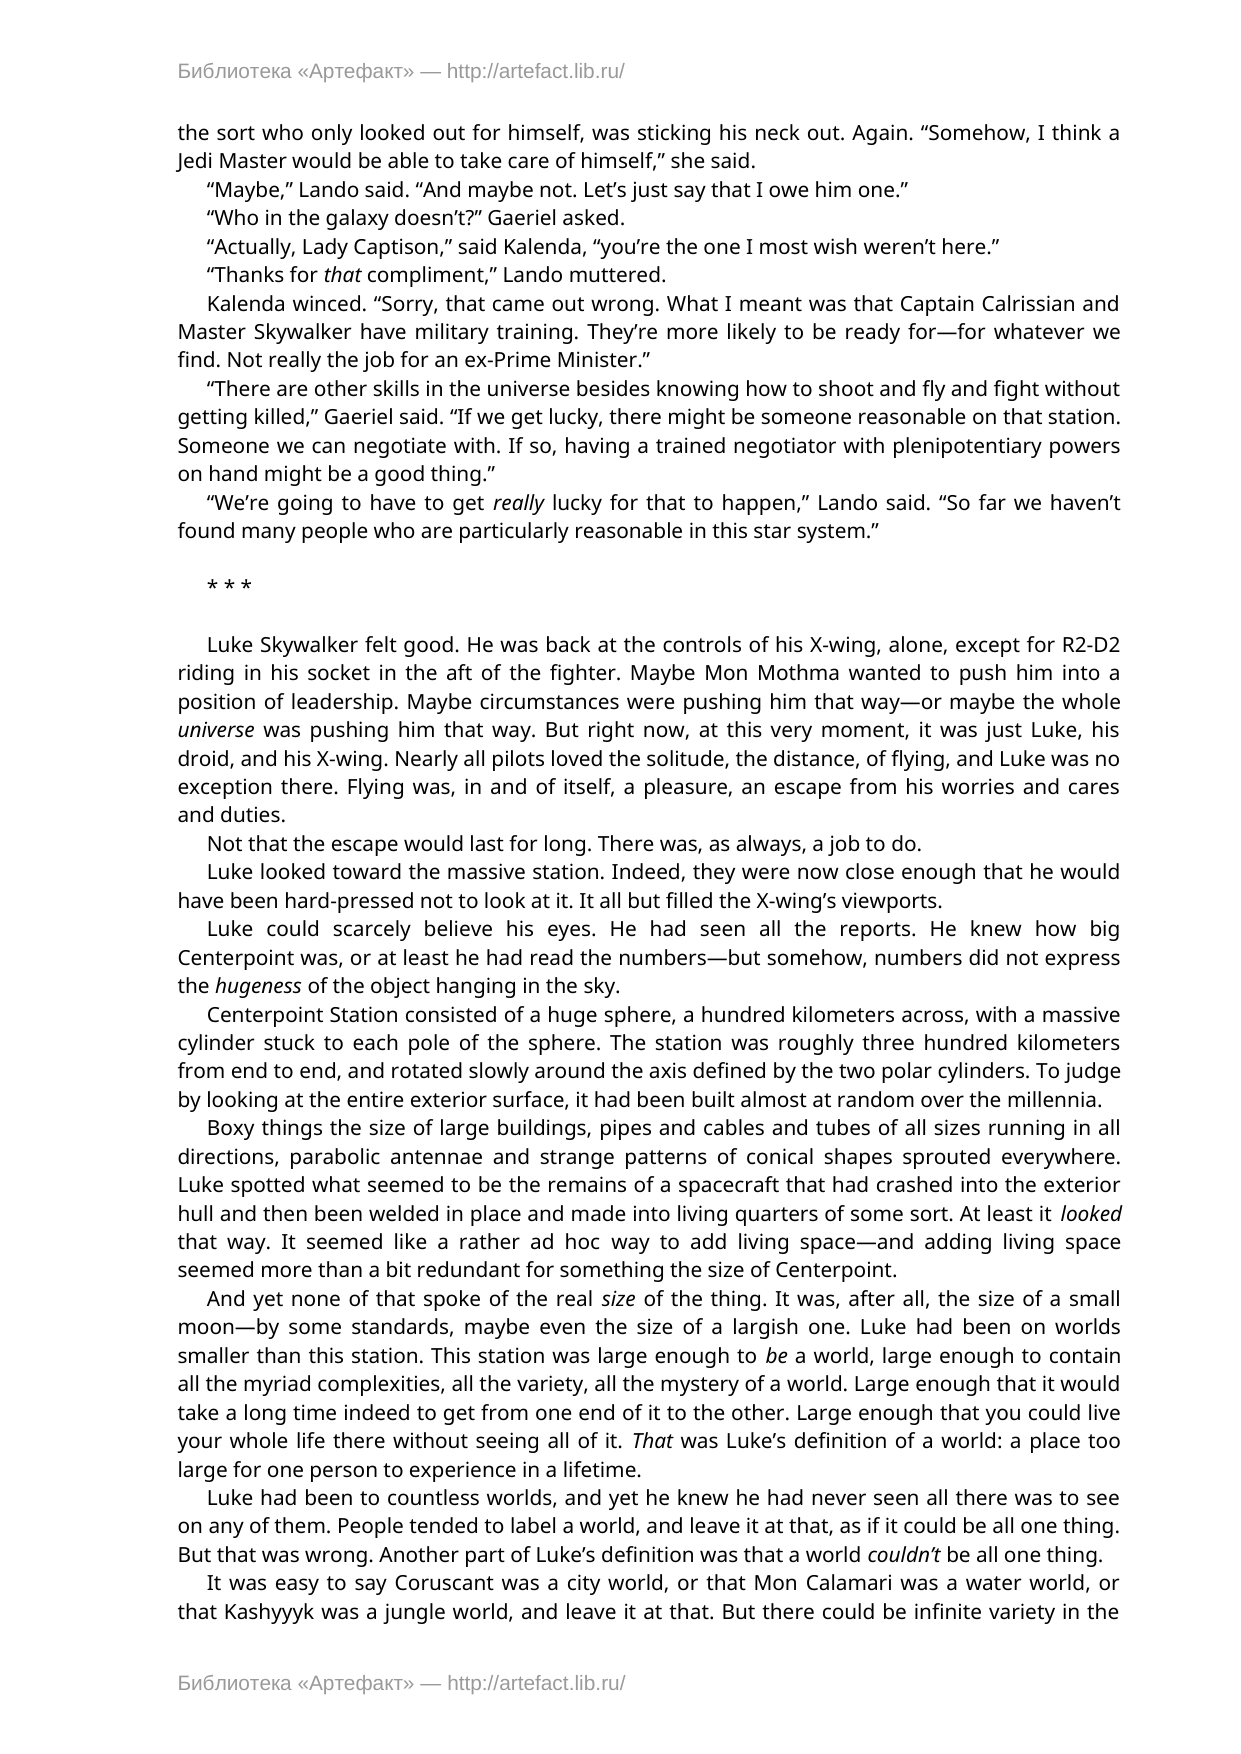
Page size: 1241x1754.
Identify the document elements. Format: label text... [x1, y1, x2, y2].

text “There are other skills in the universe besides knowing how to shoot and fly and fight without getting killed,” Gaeriel said. “If we get lucky, there might be someone reasonable on that station. Someone we can negotiate with. If so, having a trained negotiator with plenipotentiary powers on hand might be a good thing.” [177, 374, 1122, 488]
text Boxy things the size of large buildings, pipes and cables and tubes of all sizes running in all directions, parabolic antennae and strange patterns of conical shapes sprouted everywhere. Luke spotted what seemed to be the remains of a spacecraft that had crashed into the exterior hull and then been welded in place and made into living quarters of some sort. At least it looked that way. It seemed like a rather ad hoc way to add living space—and adding living space seemed more than a bit redundant for something the size of Centerpoint. [177, 1113, 1122, 1284]
text And yet none of that spoke of the real size of the thing. It was, after all, the size of a small moon—by some standards, maybe even the size of a largish one. Luke had been on worlds smaller than this station. This station was large enough to be a world, large enough to contain all the myriad complexities, all the variety, all the mystery of a world. Large enough that it would take a long time indeed to get from one end of it to the other. Large enough that you could live your whole life there without seeing all of it. That was Luke’s definition of a world: a place too large for one person to experience in a lifetime. [177, 1284, 1122, 1483]
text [177, 1568, 1122, 1625]
text “Actually, Lady Captison,” said Kalenda, “you’re the one I most wish weren’t here.” [177, 232, 1122, 260]
text Luke Skywalker felt good. He was back at the controls of his X-wing, alone, except for R2-D2 riding in his socket in the aft of the fighter. Maybe Mon Mothma wanted to push him into a position of leadership. Maybe circumstances were pushing him that way—or maybe the whole universe was pushing him that way. But right now, at this very moment, it was just Luke, his droid, and his X-wing. Nearly all pilots loved the solitude, the distance, of flying, and Luke was no exception there. Flying was, in and of itself, a pleasure, an escape from his worries and cares and duties. [177, 630, 1122, 829]
text Luke looked toward the massive station. Indeed, they were now close enough that he would have been hard-pressed not to look at it. It all but filled the X-wing’s viewports. [177, 857, 1122, 914]
text * * * [177, 573, 1122, 602]
text “We’re going to have to get really lucky for that to happen,” Lando said. “So far we haven’t found many people who are particularly reasonable in this star system.” [177, 488, 1122, 545]
text Luke could scarcely believe his eyes. He had seen all the reports. He knew how big Centerpoint was, or at least he had read the numbers—but somehow, numbers did not express the hugeness of the object hanging in the sky. [177, 914, 1122, 1000]
text “Thanks for that compliment,” Lando muttered. [177, 260, 1122, 289]
text Kalenda winced. “Sorry, that came out wrong. What I meant was that Captain Calrissian and Master Skywalker have military training. They’re more likely to be ready for—for whatever we find. Not really the job for an ex-Prime Minister.” [177, 289, 1122, 374]
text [177, 118, 1122, 175]
text Not that the escape would last for long. There was, as always, a job to do. [177, 829, 1122, 857]
text Luke had been to countless worlds, and yet he knew he had never seen all there was to see on any of them. People tended to label a world, and leave it at that, as if it could be all one thing. But that was wrong. Another part of Luke’s definition was that a world couldn’t be all one thing. [177, 1483, 1122, 1568]
text “Who in the galaxy doesn’t?” Gaeriel asked. [177, 203, 1122, 232]
text Centerpoint Station consisted of a huge sphere, a hundred kilometers across, with a massive cylinder stuck to each pole of the sphere. The station was roughly three hundred kilometers from end to end, and rotated slowly around the axis defined by the two polar cylinders. To judge by looking at the entire exterior surface, it had been built almost at random over the millennia. [177, 1000, 1122, 1113]
text “Maybe,” Lando said. “And maybe not. Let’s just say that I owe him one.” [177, 175, 1122, 203]
